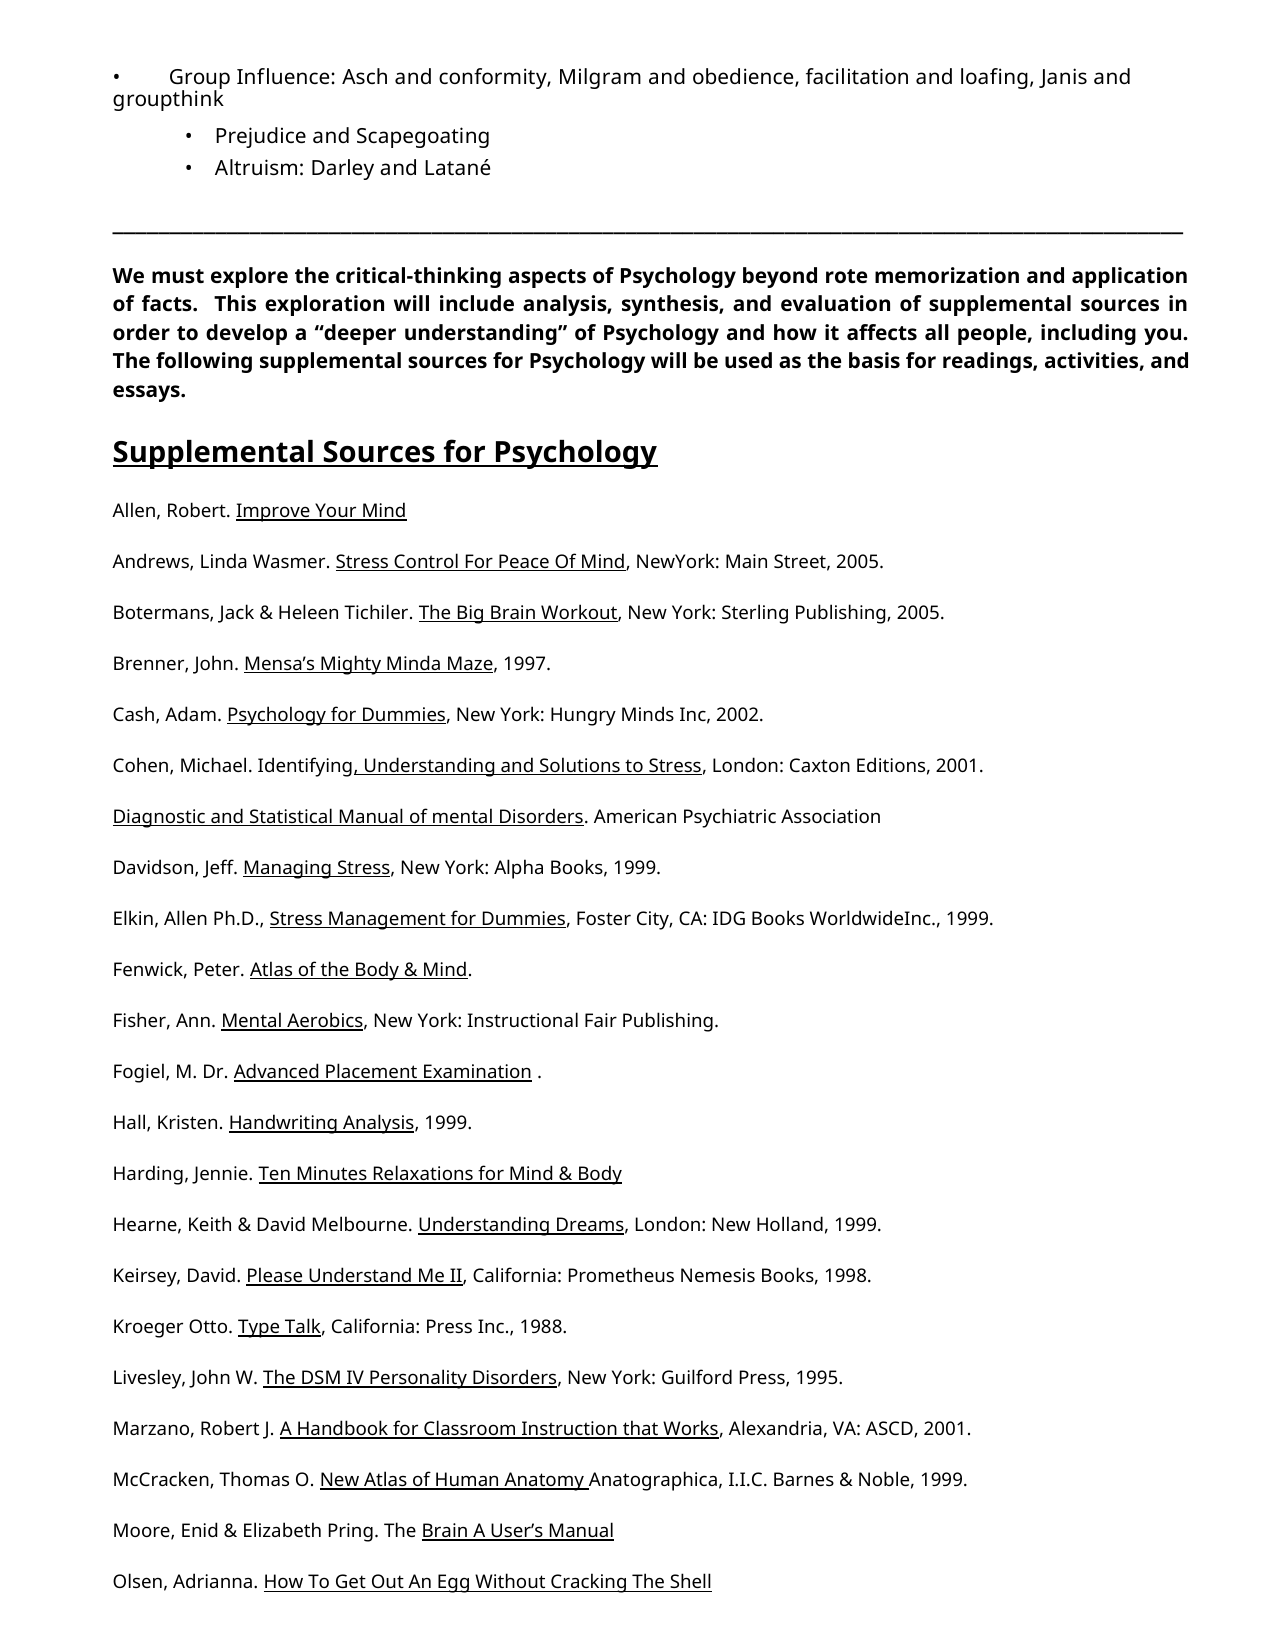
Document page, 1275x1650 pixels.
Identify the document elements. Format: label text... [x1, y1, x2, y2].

text Andrews, Linda Wasmer. Stress Control For Peace Of Mind, NewYork: Main Street, 2005. [112, 548, 1191, 573]
text Cash, Adam. Psychology for Dummies, New York: Hungry Minds Inc, 2002. [112, 701, 1191, 727]
text Allen, Robert. Improve Your Mind [112, 498, 1191, 523]
text Keirsey, David. Please Understand Me II, California: Prometheus Nemesis Books, 1998. [112, 1262, 1191, 1288]
text Elkin, Allen Ph.D., Stress Management for Dummies, Foster City, CA: IDG Books WorldwideInc., 1999. [112, 905, 1191, 931]
text Davidson, Jeff. Managing Stress, New York: Alpha Books, 1999. [112, 854, 1191, 880]
text Kroeger Otto. Type Talk, California: Press Inc., 1988. [112, 1313, 1191, 1339]
text Moore, Enid & Elizabeth Pring. The Brain A User’s Manual [112, 1518, 1191, 1543]
text Olsen, Adrianna. How To Get Out An Egg Without Cracking The Shell [112, 1569, 1191, 1594]
text Botermans, Jack & Heleen Tichiler. The Big Brain Workout, New York: Sterling Publishing, 2005. [112, 599, 1191, 624]
text Fenwick, Peter. Atlas of the Body & Mind. [112, 956, 1191, 982]
text Diagnostic and Statistical Manual of mental Disorders. American Psychiatric Association [112, 803, 1191, 829]
text Hearne, Keith & David Melbourne. Understanding Dreams, London: New Holland, 1999. [112, 1211, 1191, 1237]
text Fogiel, M. Dr. Advanced Placement Examination . [112, 1058, 1191, 1084]
text ______________________________________________________________________________________________ [112, 209, 1191, 237]
text McCracken, Thomas O. New Atlas of Human Anatomy Anatographica, I.I.C. Barnes & Noble, 1999. [112, 1467, 1191, 1492]
text Harding, Jennie. Ten Minutes Relaxations for Mind & Body [112, 1160, 1191, 1186]
text Supplemental Sources for Psychology [112, 431, 1191, 471]
list Group Influence: Asch and conformity, Milgram and obedience, facilitation and loafing, Janis and groupthink [112, 66, 1191, 112]
text Cohen, Michael. Identifying, Understanding and Solutions to Stress, London: Caxton Editions, 2001. [112, 752, 1191, 778]
text We must explore the critical-thinking aspects of Psychology beyond rote memorization and application of facts. This exploration will include analysis, synthesis, and evaluation of supplemental sources in order to develop a “deeper understanding” of Psychology and how it affects all people, including you. The following supplemental sources for Psychology will be used as the basis for readings, activities, and essays. [112, 261, 1191, 403]
text Fisher, Ann. Mental Aerobics, New York: Instructional Fair Publishing. [112, 1007, 1191, 1033]
list Altruism: Darley and Latané [184, 153, 1275, 181]
list Prejudice and Scapegoating [184, 121, 1191, 149]
text Livesley, John W. The DSM IV Personality Disorders, New York: Guilford Press, 1995. [112, 1364, 1191, 1390]
text Brenner, John. Mensa’s Mighty Minda Maze, 1997. [112, 650, 1191, 676]
text Hall, Kristen. Handwriting Analysis, 1999. [112, 1109, 1191, 1135]
text Marzano, Robert J. A Handbook for Classroom Instruction that Works, Alexandria, VA: ASCD, 2001. [112, 1416, 1191, 1441]
